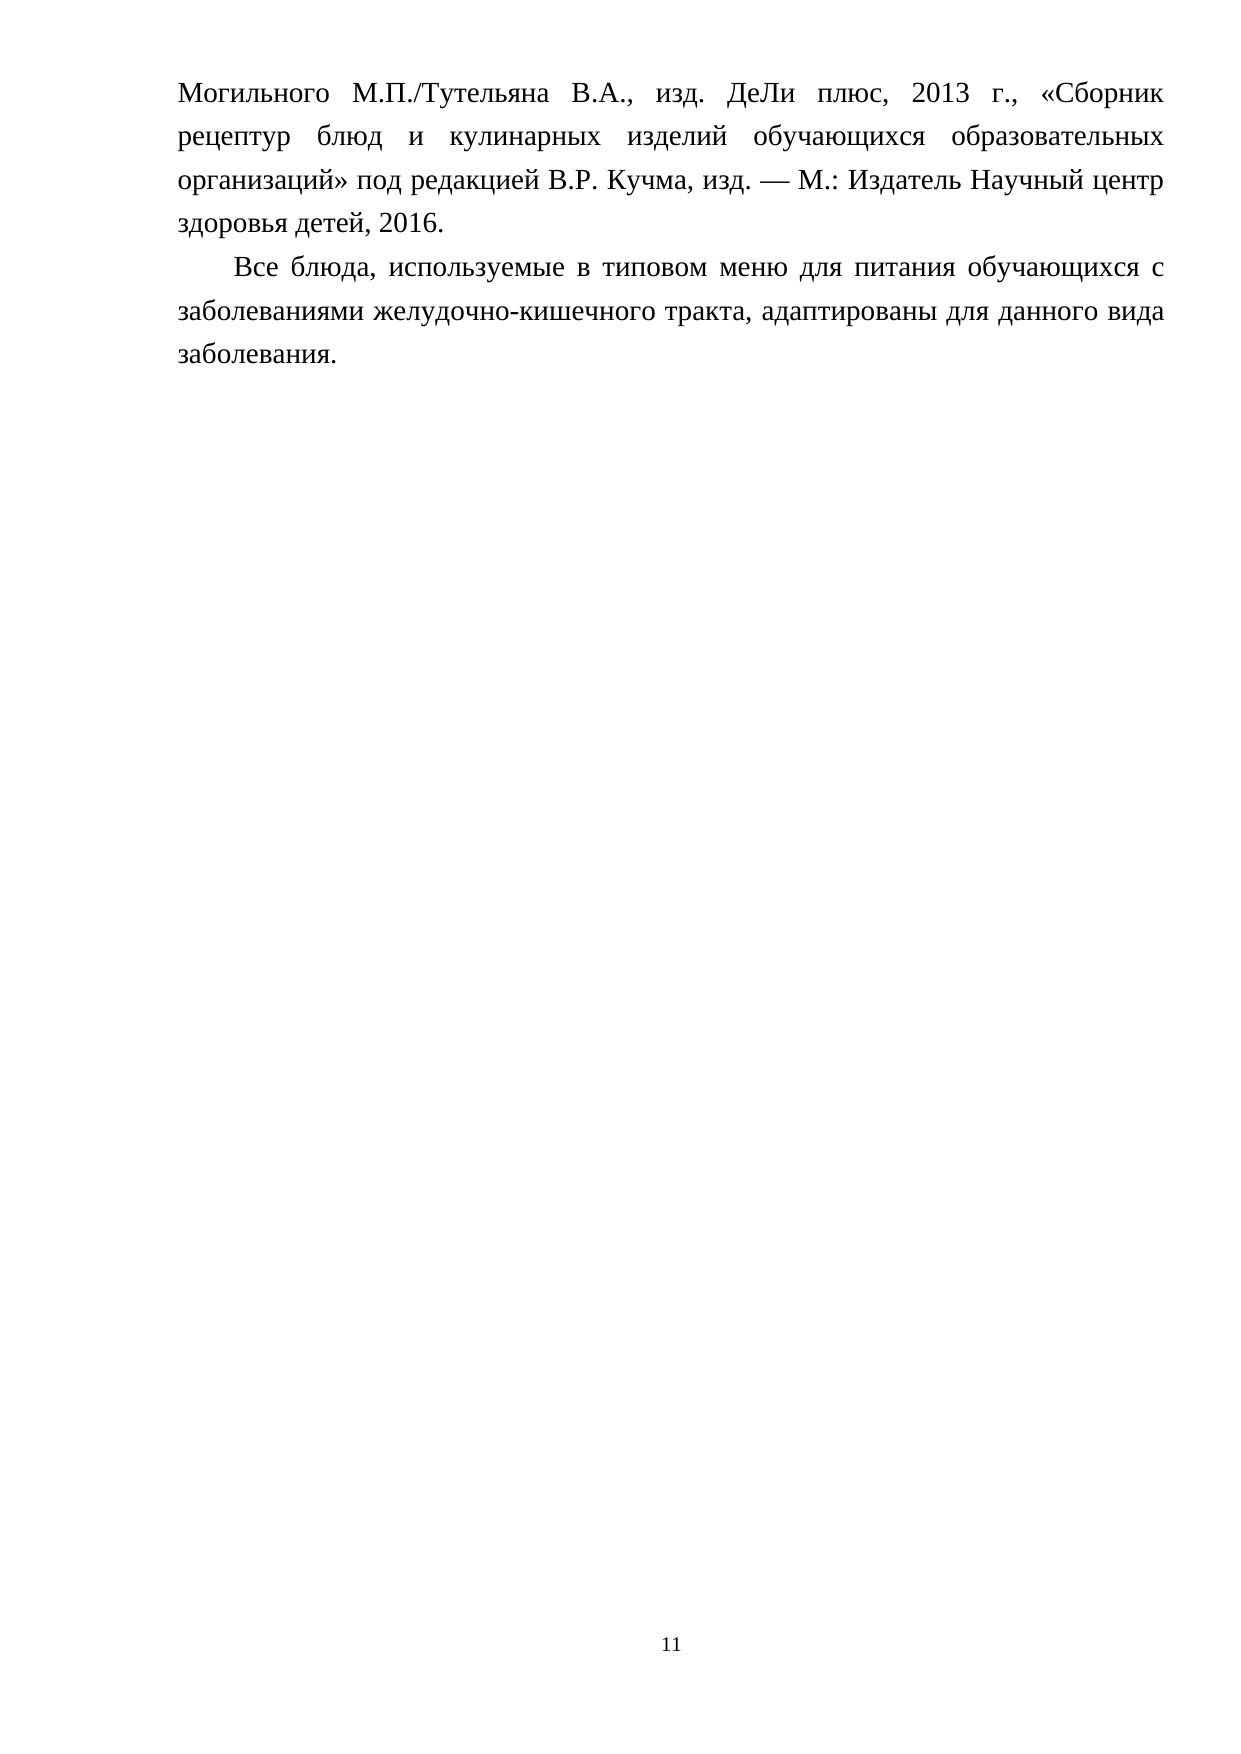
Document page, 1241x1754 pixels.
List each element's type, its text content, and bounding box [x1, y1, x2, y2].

text Все блюда, используемые в типовом меню для питания обучающихся с заболеваниями желудочно-кишечного тракта, адаптированы для данного вида заболевания. [177, 249, 1165, 370]
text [177, 75, 1165, 239]
